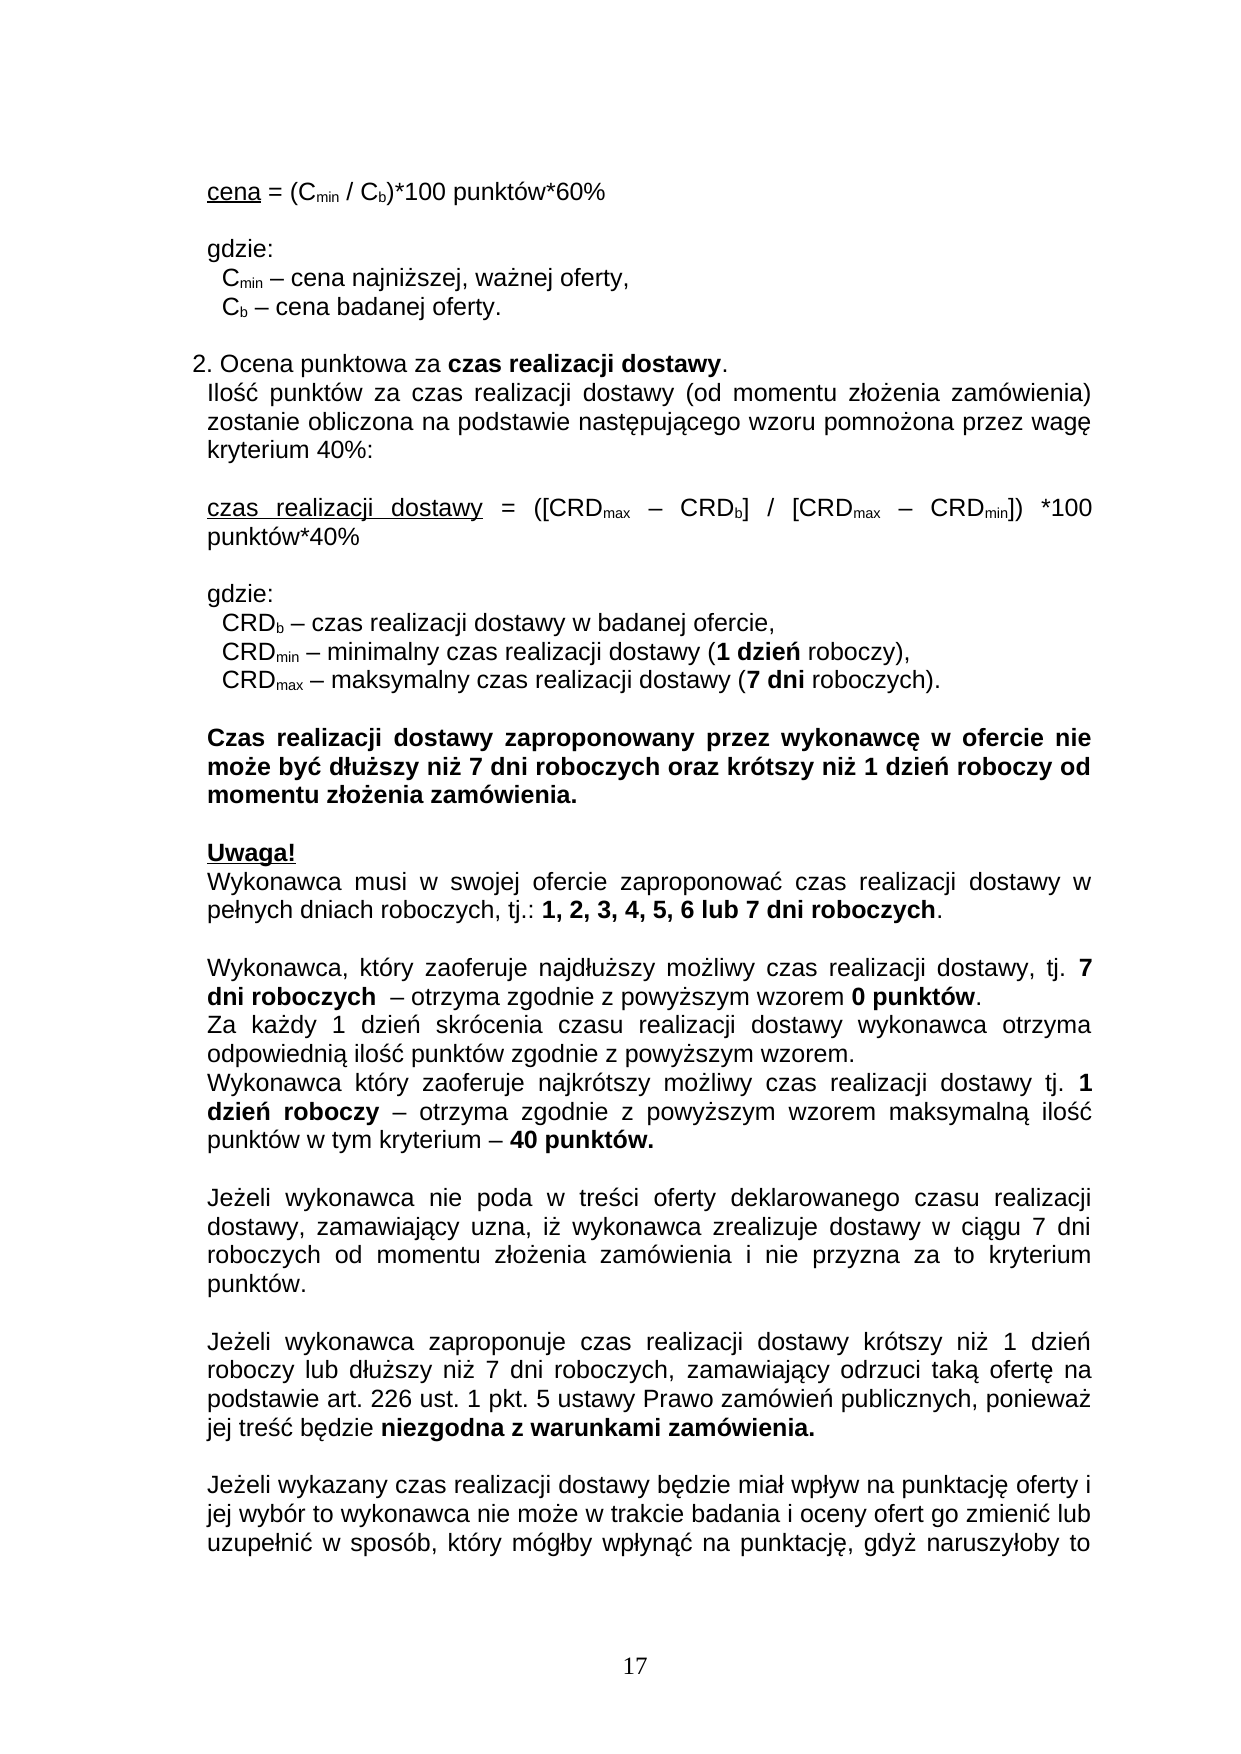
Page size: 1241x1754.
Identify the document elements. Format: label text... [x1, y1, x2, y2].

text Wykonawca, który zaoferuje najdłuższy możliwy czas realizacji dostawy, tj. 7 dni roboczych – otrzyma zgodnie z powyższym wzorem 0 punktów. [207, 953, 1092, 1010]
text CRDb – czas realizacji dostawy w badanej ofercie, [222, 608, 1092, 636]
text Ilość punktów za czas realizacji dostawy (od momentu złożenia zamówienia) zostanie obliczona na podstawie następującego wzoru pomnożona przez wagę kryterium 40%: [207, 378, 1092, 464]
text CRDmin – minimalny czas realizacji dostawy (1 dzień roboczy), [222, 636, 1092, 665]
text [207, 1470, 1092, 1556]
text gdzie: [207, 579, 1092, 608]
text Jeżeli wykonawca zaproponuje czas realizacji dostawy krótszy niż 1 dzień roboczy lub dłuższy niż 7 dni roboczych, zamawiający odrzuci taką ofertę na podstawie art. 226 ust. 1 pkt. 5 ustawy Prawo zamówień publicznych, ponieważ jej treść będzie niezgodna z warunkami zamówienia. [207, 1326, 1092, 1441]
text czas realizacji dostawy = ([CRDmax – CRDb] / [CRDmax – CRDmin]) *100 punktów*40% [207, 493, 1092, 550]
text 2. Ocena punktowa za czas realizacji dostawy. [192, 349, 1092, 378]
text Cmin – cena najniższej, ważnej oferty, [222, 263, 1092, 291]
text gdzie: [207, 234, 1092, 263]
text CRDmax – maksymalny czas realizacji dostawy (7 dni roboczych). [222, 665, 1092, 694]
text cena = (Cmin / Cb)*100 punktów*60% [207, 176, 1092, 205]
text Wykonawca który zaoferuje najkrótszy możliwy czas realizacji dostawy tj. 1 dzień roboczy – otrzyma zgodnie z powyższym wzorem maksymalną ilość punktów w tym kryterium – 40 punktów. [207, 1068, 1092, 1154]
text Za każdy 1 dzień skrócenia czasu realizacji dostawy wykonawca otrzyma odpowiednią ilość punktów zgodnie z powyższym wzorem. [207, 1010, 1092, 1068]
text Cb – cena badanej oferty. [222, 291, 1092, 320]
text Uwaga! [207, 838, 1092, 866]
text Czas realizacji dostawy zaproponowany przez wykonawcę w ofercie nie może być dłuższy niż 7 dni roboczych oraz krótszy niż 1 dzień roboczy od momentu złożenia zamówienia. [207, 723, 1092, 809]
text Jeżeli wykonawca nie poda w treści oferty deklarowanego czasu realizacji dostawy, zamawiający uzna, iż wykonawca zrealizuje dostawy w ciągu 7 dni roboczych od momentu złożenia zamówienia i nie przyzna za to kryterium punktów. [207, 1183, 1092, 1298]
text Wykonawca musi w swojej ofercie zaproponować czas realizacji dostawy w pełnych dniach roboczych, tj.: 1, 2, 3, 4, 5, 6 lub 7 dni roboczych. [207, 866, 1092, 924]
